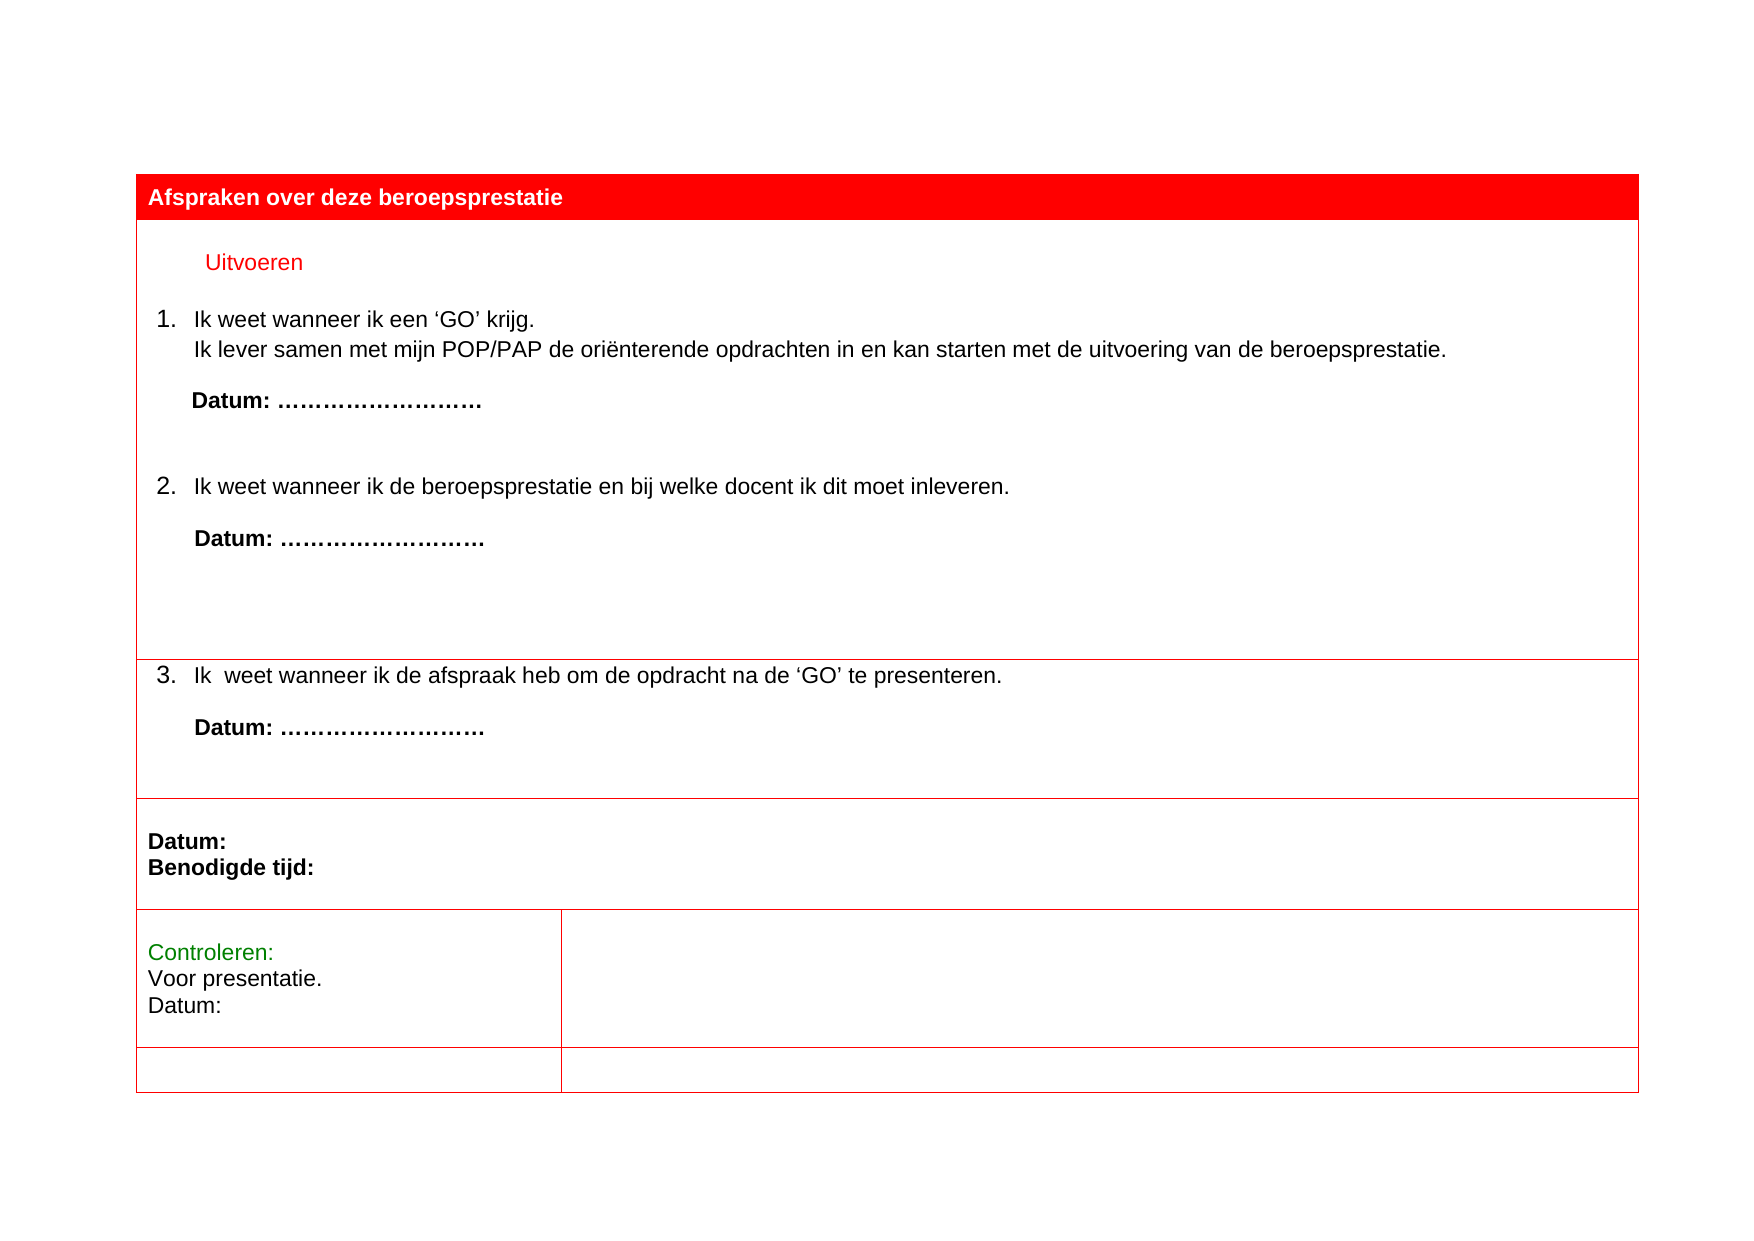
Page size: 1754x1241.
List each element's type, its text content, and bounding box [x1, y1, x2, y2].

table_cell Controleren: Voor presentatie. Datum: [137, 910, 561, 1047]
table_cell Uitvoeren Ik weet wanneer ik een ‘GO’ krijg. Ik lever samen met mijn POP/PAP de oriënterende opdrachten in en kan starten met de uitvoering van de beroepsprestatie. Datum: ……………………… Ik weet wanneer ik de beroepsprestatie en bij welke docent ik dit moet inleveren. Datum: ……………………… [137, 220, 1638, 659]
table_cell [562, 1048, 1638, 1092]
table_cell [137, 1048, 561, 1092]
table_cell Datum: Benodigde tijd: [137, 799, 1638, 909]
table_header Afspraken over deze beroepsprestatie [137, 175, 1638, 219]
table_cell Ik weet wanneer ik de afspraak heb om de opdracht na de ‘GO’ te presenteren. Datum: ……………………… [137, 660, 1638, 798]
table_cell [562, 910, 1638, 1047]
